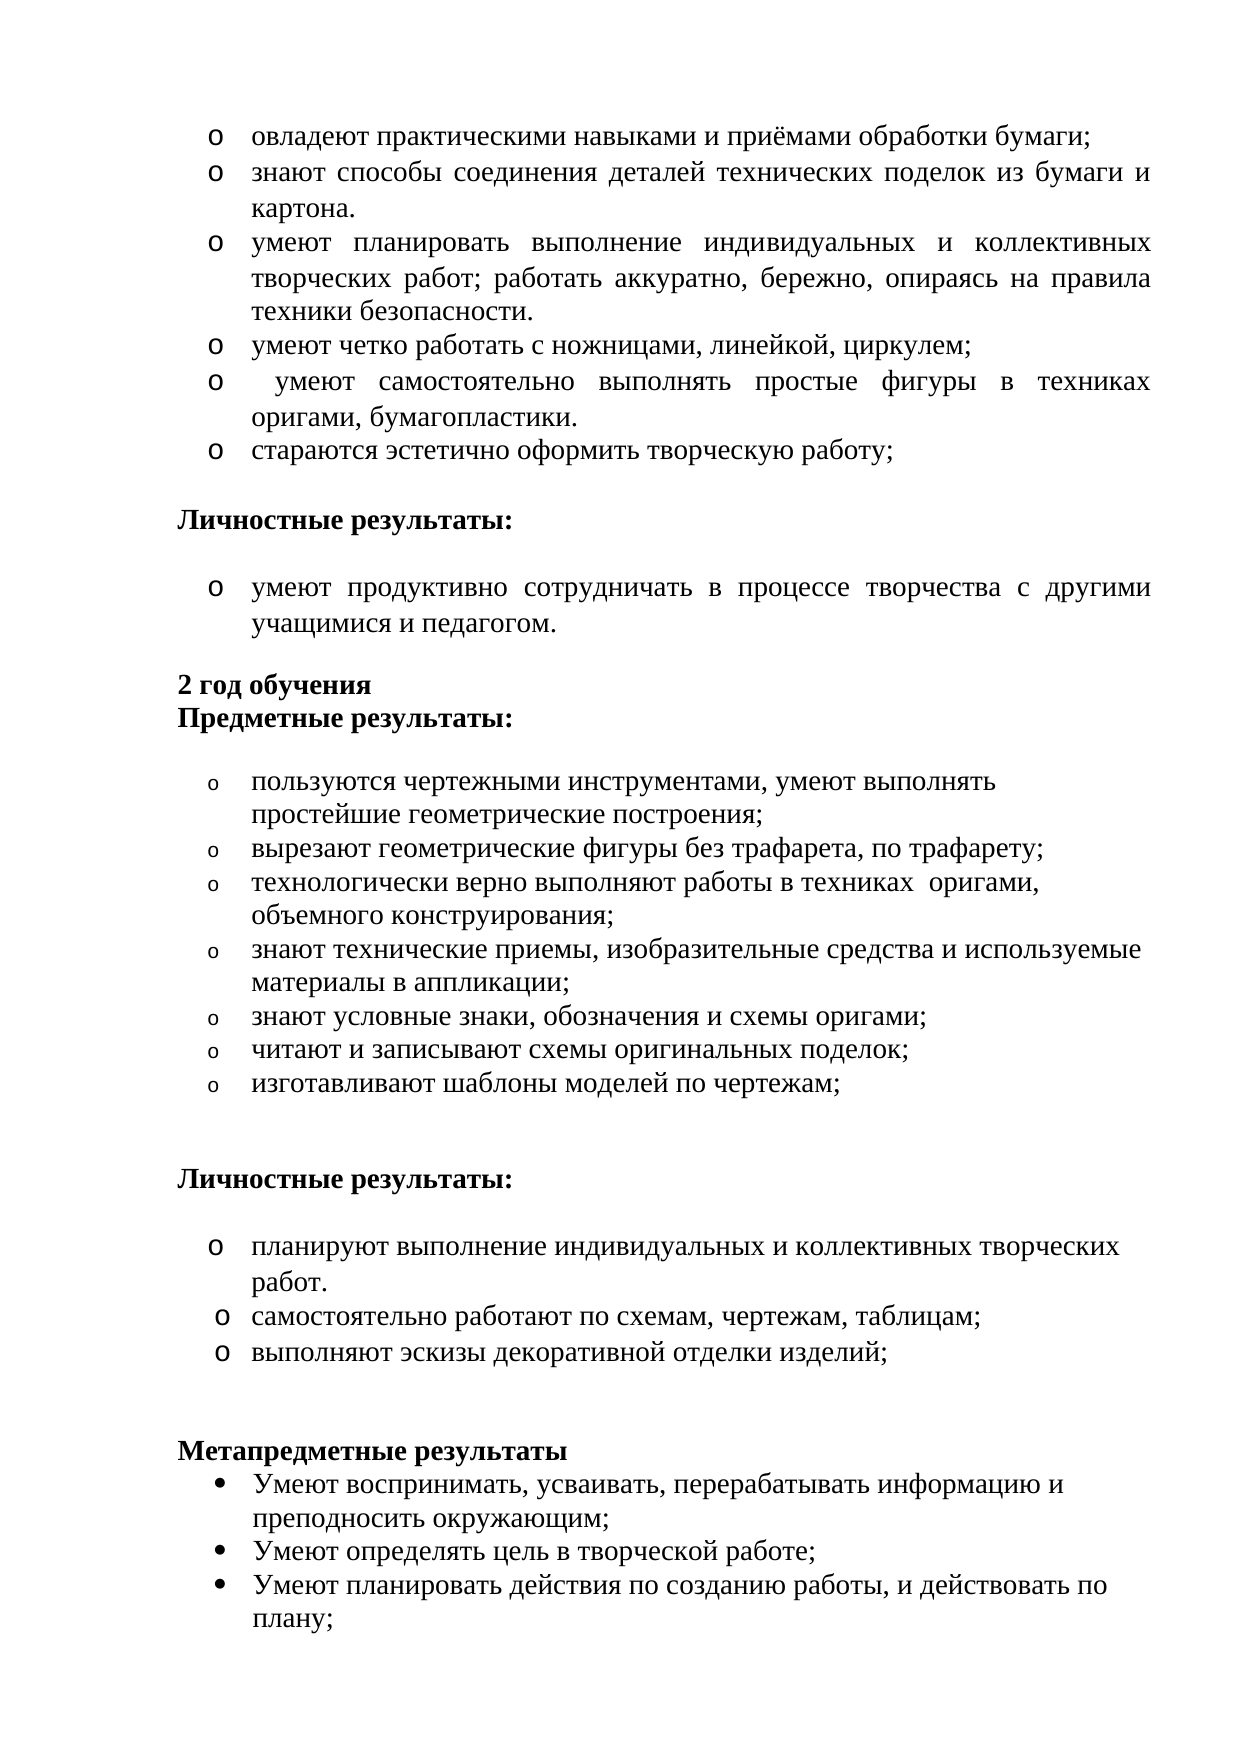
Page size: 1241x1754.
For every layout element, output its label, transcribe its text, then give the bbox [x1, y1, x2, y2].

list знают условные знаки, обозначения и схемы оригами; [207, 998, 1152, 1031]
text Метапредметные результаты [177, 1433, 1152, 1466]
list овладеют практическими навыками и приёмами обработки бумаги; [207, 118, 1152, 154]
list планируют выполнение индивидуальных и коллективных творческих работ. [207, 1228, 1152, 1298]
list Умеют планировать действия по созданию работы, и действовать по плану; [215, 1567, 1152, 1634]
list выполняют эскизы декоративной отделки изделий; [213, 1334, 1152, 1370]
list читают и записывают схемы оригинальных поделок; [207, 1031, 1152, 1065]
list вырезают геометрические фигуры без трафарета, по трафарету; [207, 830, 1152, 864]
list Умеют воспринимать, усваивать, перерабатывать информацию и преподносить окружающим; [215, 1466, 1152, 1533]
text Предметные результаты: [177, 700, 1152, 734]
list умеют четко работать с ножницами, линейкой, циркулем; [207, 327, 1152, 363]
text Личностные результаты: [177, 1161, 1152, 1195]
list умеют продуктивно сотрудничать в процессе творчества с другими учащимися и педагогом. [207, 569, 1152, 639]
list умеют самостоятельно выполнять простые фигуры в техниках оригами, бумагопластики. [207, 363, 1152, 432]
list изготавливают шаблоны моделей по чертежам; [207, 1065, 1152, 1098]
list технологически верно выполняют работы в техниках оригами, объемного конструирования; [207, 864, 1152, 931]
list Умеют определять цель в творческой работе; [215, 1533, 1152, 1567]
text Личностные результаты: [177, 502, 1152, 536]
text 2 год обучения [177, 667, 1152, 700]
list стараются эстетично оформить творческую работу; [207, 432, 1152, 468]
list знают способы соединения деталей технических поделок из бумаги и картона. [207, 154, 1152, 224]
list пользуются чертежными инструментами, умеют выполнять простейшие геометрические построения; [207, 763, 1152, 830]
list знают технические приемы, изобразительные средства и используемые материалы в аппликации; [207, 931, 1152, 998]
list умеют планировать выполнение индивидуальных и коллективных творческих работ; работать аккуратно, бережно, опираясь на правила техники безопасности. [207, 224, 1152, 327]
list самостоятельно работают по схемам, чертежам, таблицам; [213, 1298, 1152, 1334]
